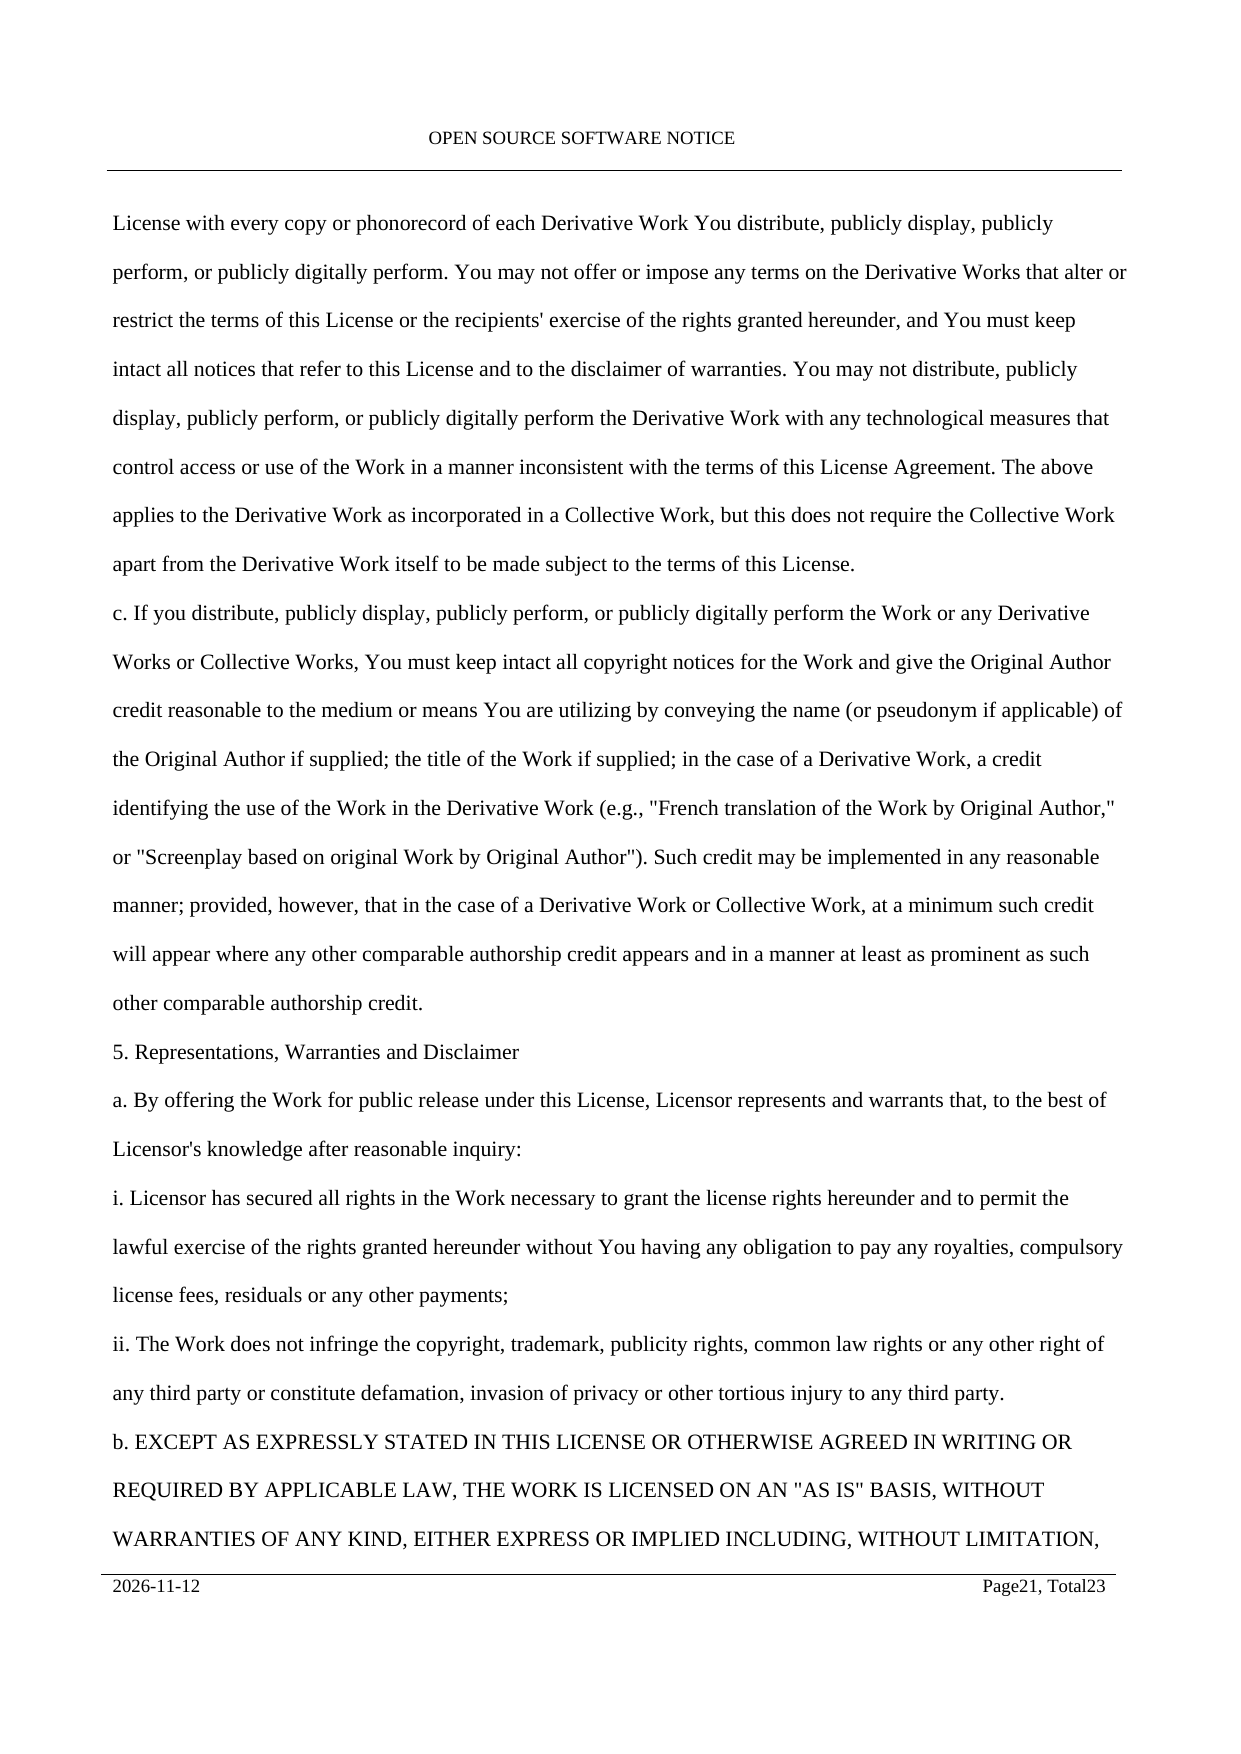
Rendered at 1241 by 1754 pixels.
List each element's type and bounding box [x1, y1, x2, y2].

text [112, 206, 1128, 1555]
